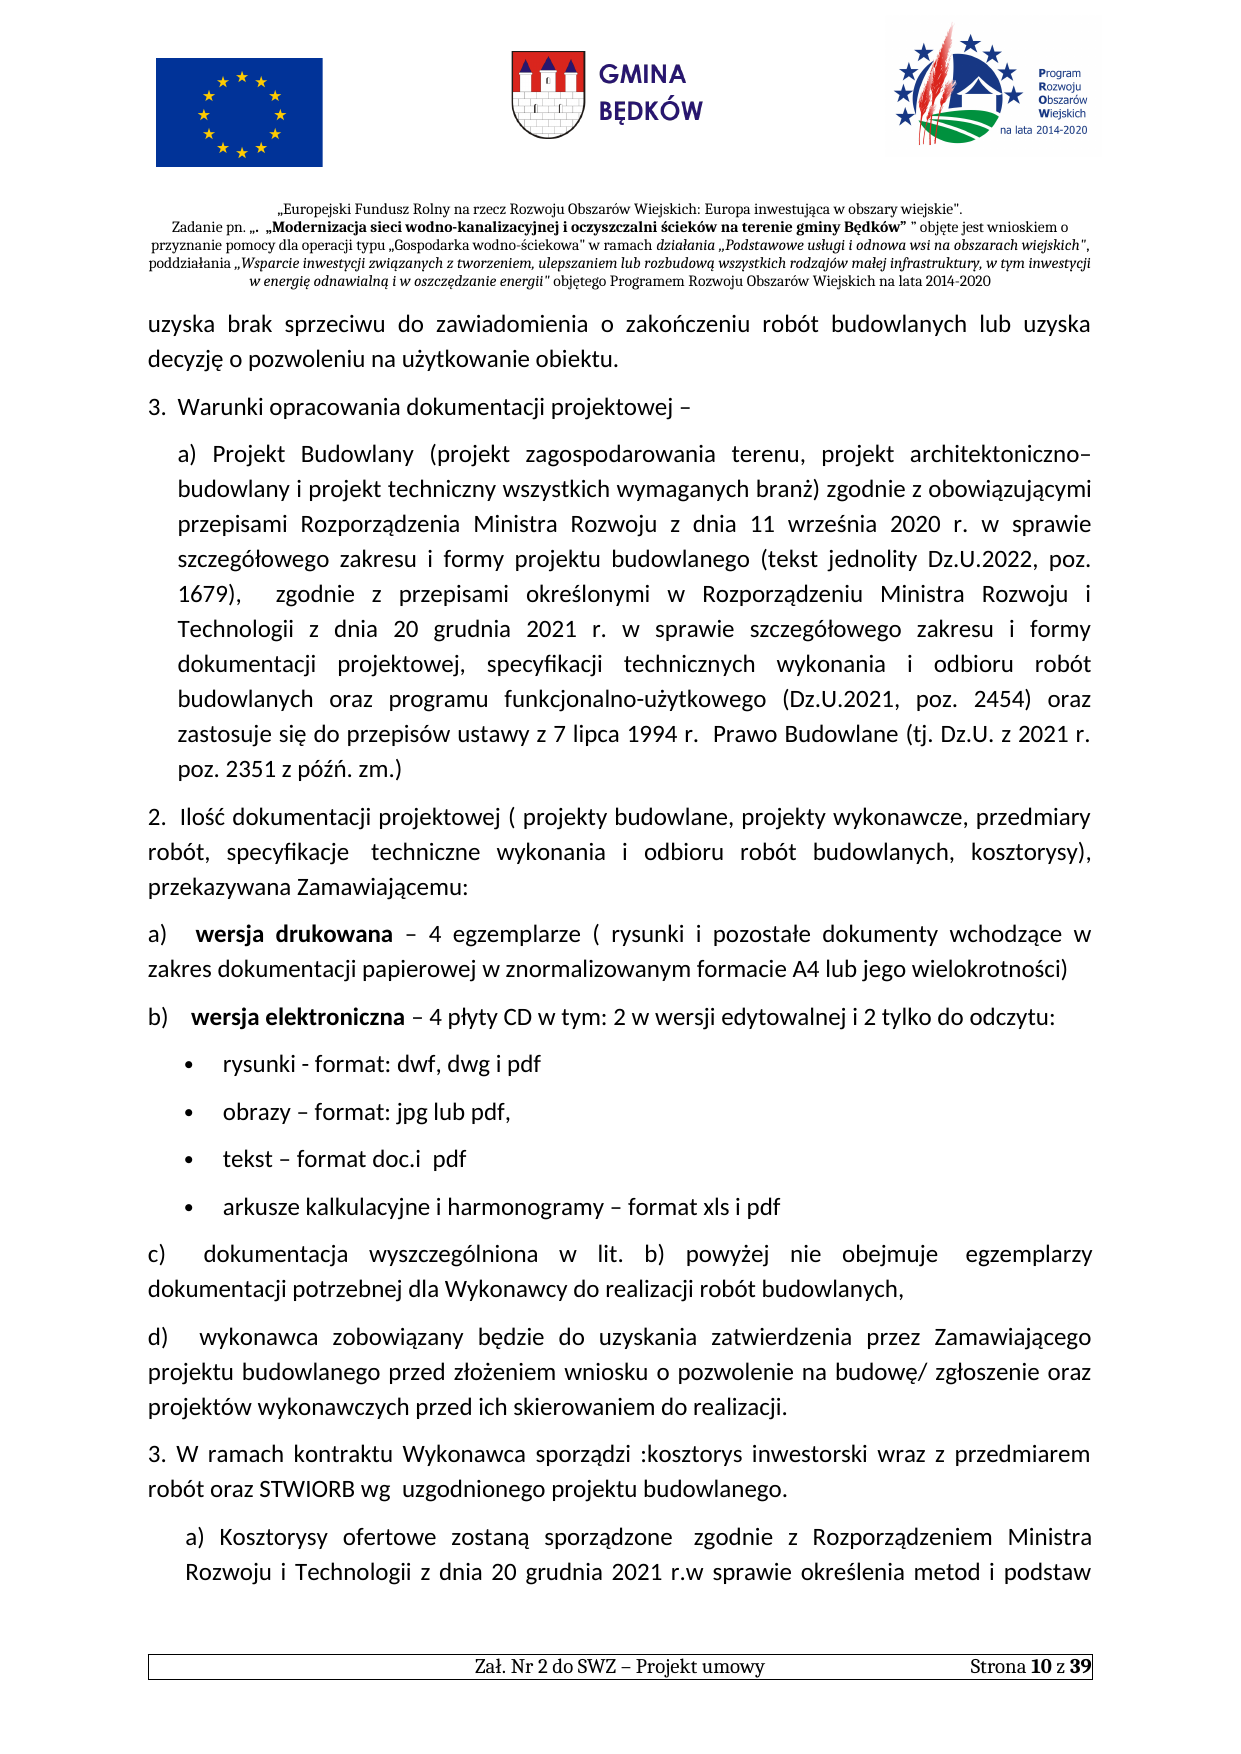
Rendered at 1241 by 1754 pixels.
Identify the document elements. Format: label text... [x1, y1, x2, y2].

list rysunki - format: dwf, dwg i pdf [185, 1048, 1093, 1079]
picture [156, 58, 323, 167]
list obrazy – format: jpg lub pdf, [185, 1096, 1093, 1127]
list arkusze kalkulacyjne i harmonogramy – format xls i pdf [185, 1191, 1093, 1222]
list tekst – format doc.i pdf [185, 1143, 1093, 1174]
text 3. W ramach kontraktu Wykonawca sporządzi :kosztorys inwestorski wraz z przedmiarem robót oraz STWIORB wg uzgodnionego projektu budowlanego. [148, 1438, 1093, 1504]
picture [885, 15, 1103, 157]
text c) dokumentacja wyszczególniona w lit. b) powyżej nie obejmuje egzemplarzy dokumentacji potrzebnej dla Wykonawcy do realizacji robót budowlanych, [148, 1238, 1093, 1304]
text a) Projekt Budowlany (projekt zagospodarowania terenu, projekt architektoniczno–budowlany i projekt techniczny wszystkich wymaganych branż) zgodnie z obowiązującymi przepisami Rozporządzenia Ministra Rozwoju z dnia 11 września 2020 r. w sprawie szczegółowego zakresu i formy projektu budowlanego (tekst jednolity Dz.U.2022, poz. 1679), zgodnie z przepisami określonymi w Rozporządzeniu Ministra Rozwoju i Technologii z dnia 20 grudnia 2021 r. w sprawie szczegółowego zakresu i formy dokumentacji projektowej, specyfikacji technicznych wykonania i odbioru robót budowlanych oraz programu funkcjonalno-użytkowego (Dz.U.2021, poz. 2454) oraz zastosuje się do przepisów ustawy z 7 lipca 1994 r. Prawo Budowlane (tj. Dz.U. z 2021 r. poz. 2351 z późń. zm.) [177, 438, 1093, 784]
list Warunki opracowania dokumentacji projektowej – [148, 391, 1093, 422]
picture [511, 51, 729, 139]
text 2. Ilość dokumentacji projektowej ( projekty budowlane, projekty wykonawcze, przedmiary robót, specyfikacje techniczne wykonania i odbioru robót budowlanych, kosztorysy), przekazywana Zamawiającemu: [148, 801, 1093, 902]
text d) wykonawca zobowiązany będzie do uzyskania zatwierdzenia przez Zamawiającego projektu budowlanego przed złożeniem wniosku o pozwolenie na budowę/ zgłoszenie oraz projektów wykonawczych przed ich skierowaniem do realizacji. [148, 1321, 1093, 1422]
text a) wersja drukowana – 4 egzemplarze ( rysunki i pozostałe dokumenty wchodzące w zakres dokumentacji papierowej w znormalizowanym formacie A4 lub jego wielokrotności) [148, 918, 1093, 984]
text b) wersja elektroniczna – 4 płyty CD w tym: 2 w wersji edytowalnej i 2 tylko do odczytu: [148, 1001, 1093, 1032]
